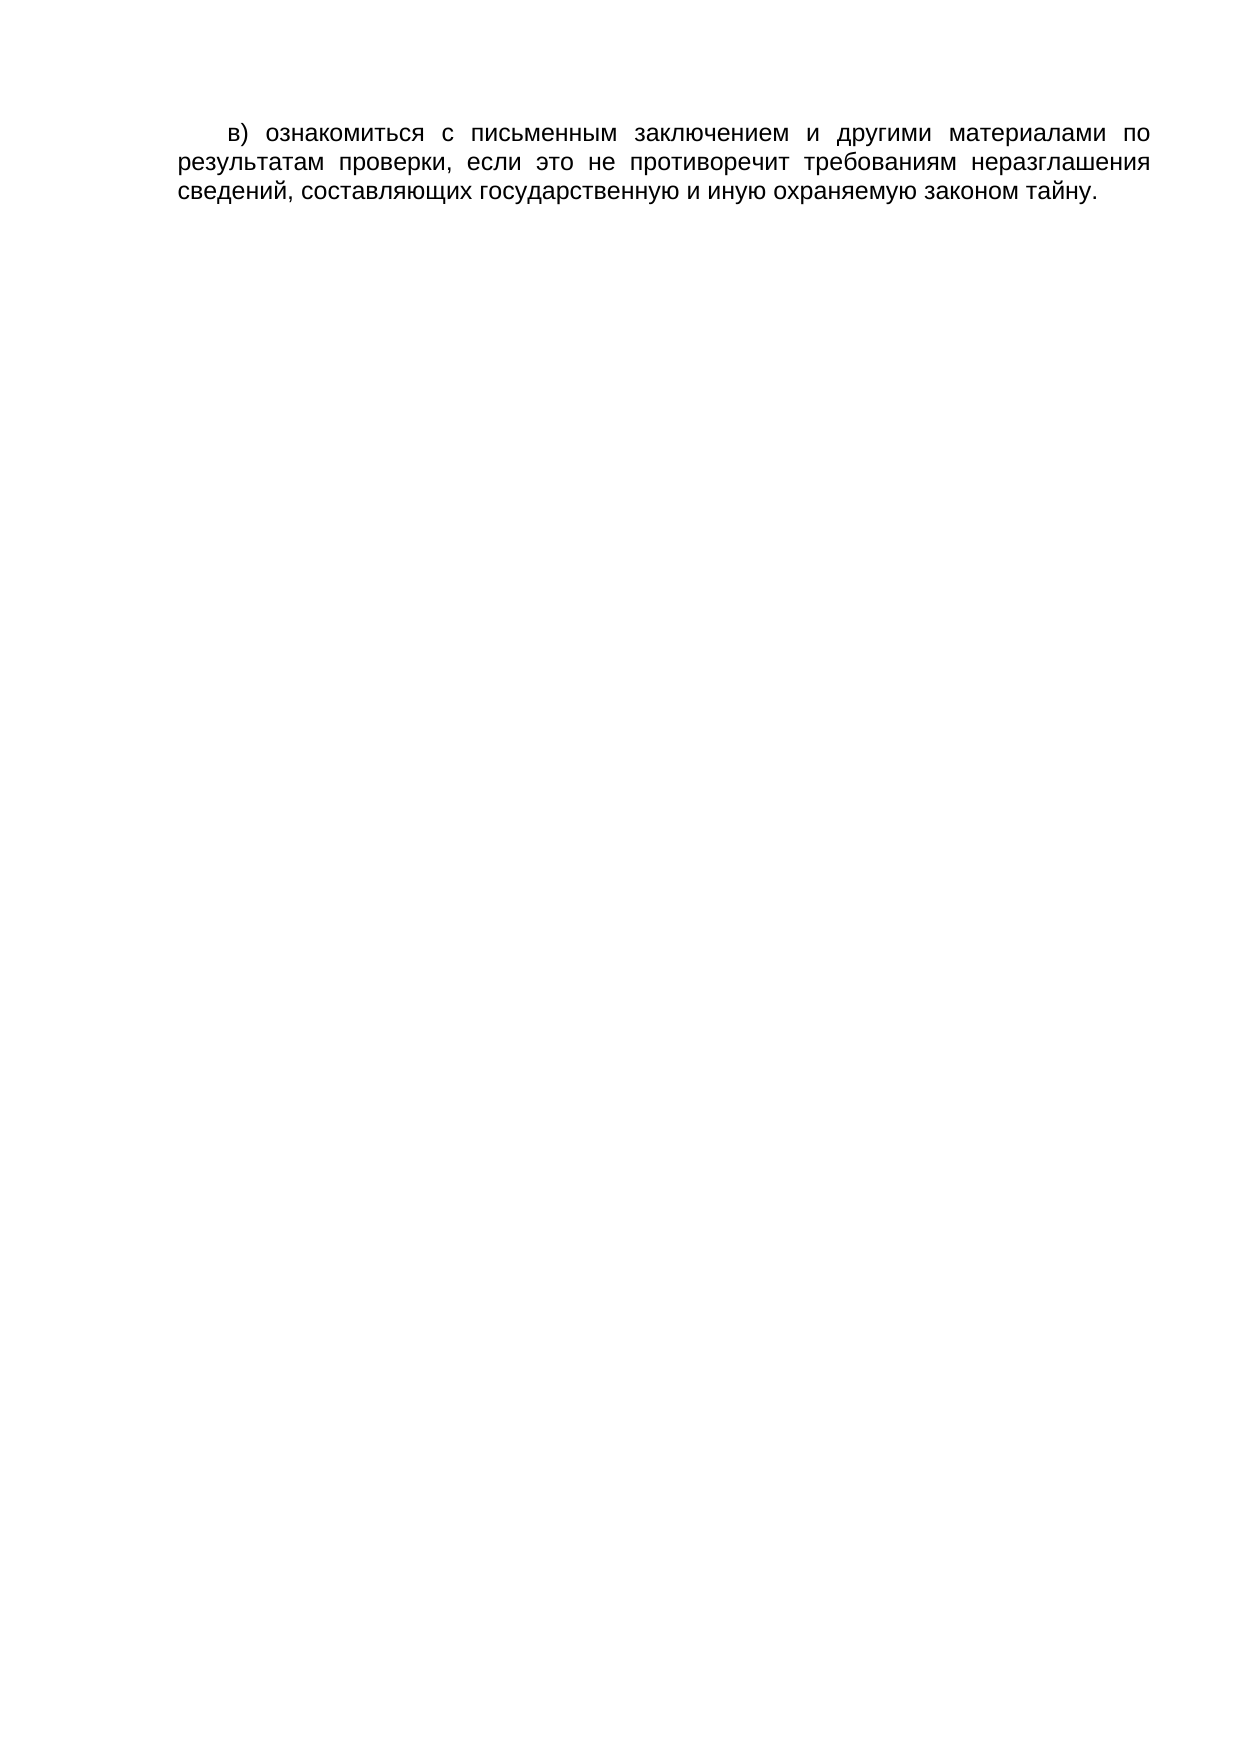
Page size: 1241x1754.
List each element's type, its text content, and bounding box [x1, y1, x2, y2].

text в) ознакомиться с письменным заключением и другими материалами по результатам проверки, если это не противоречит требованиям неразглашения сведений, составляющих государственную и иную охраняемую законом тайну. [177, 118, 1152, 204]
